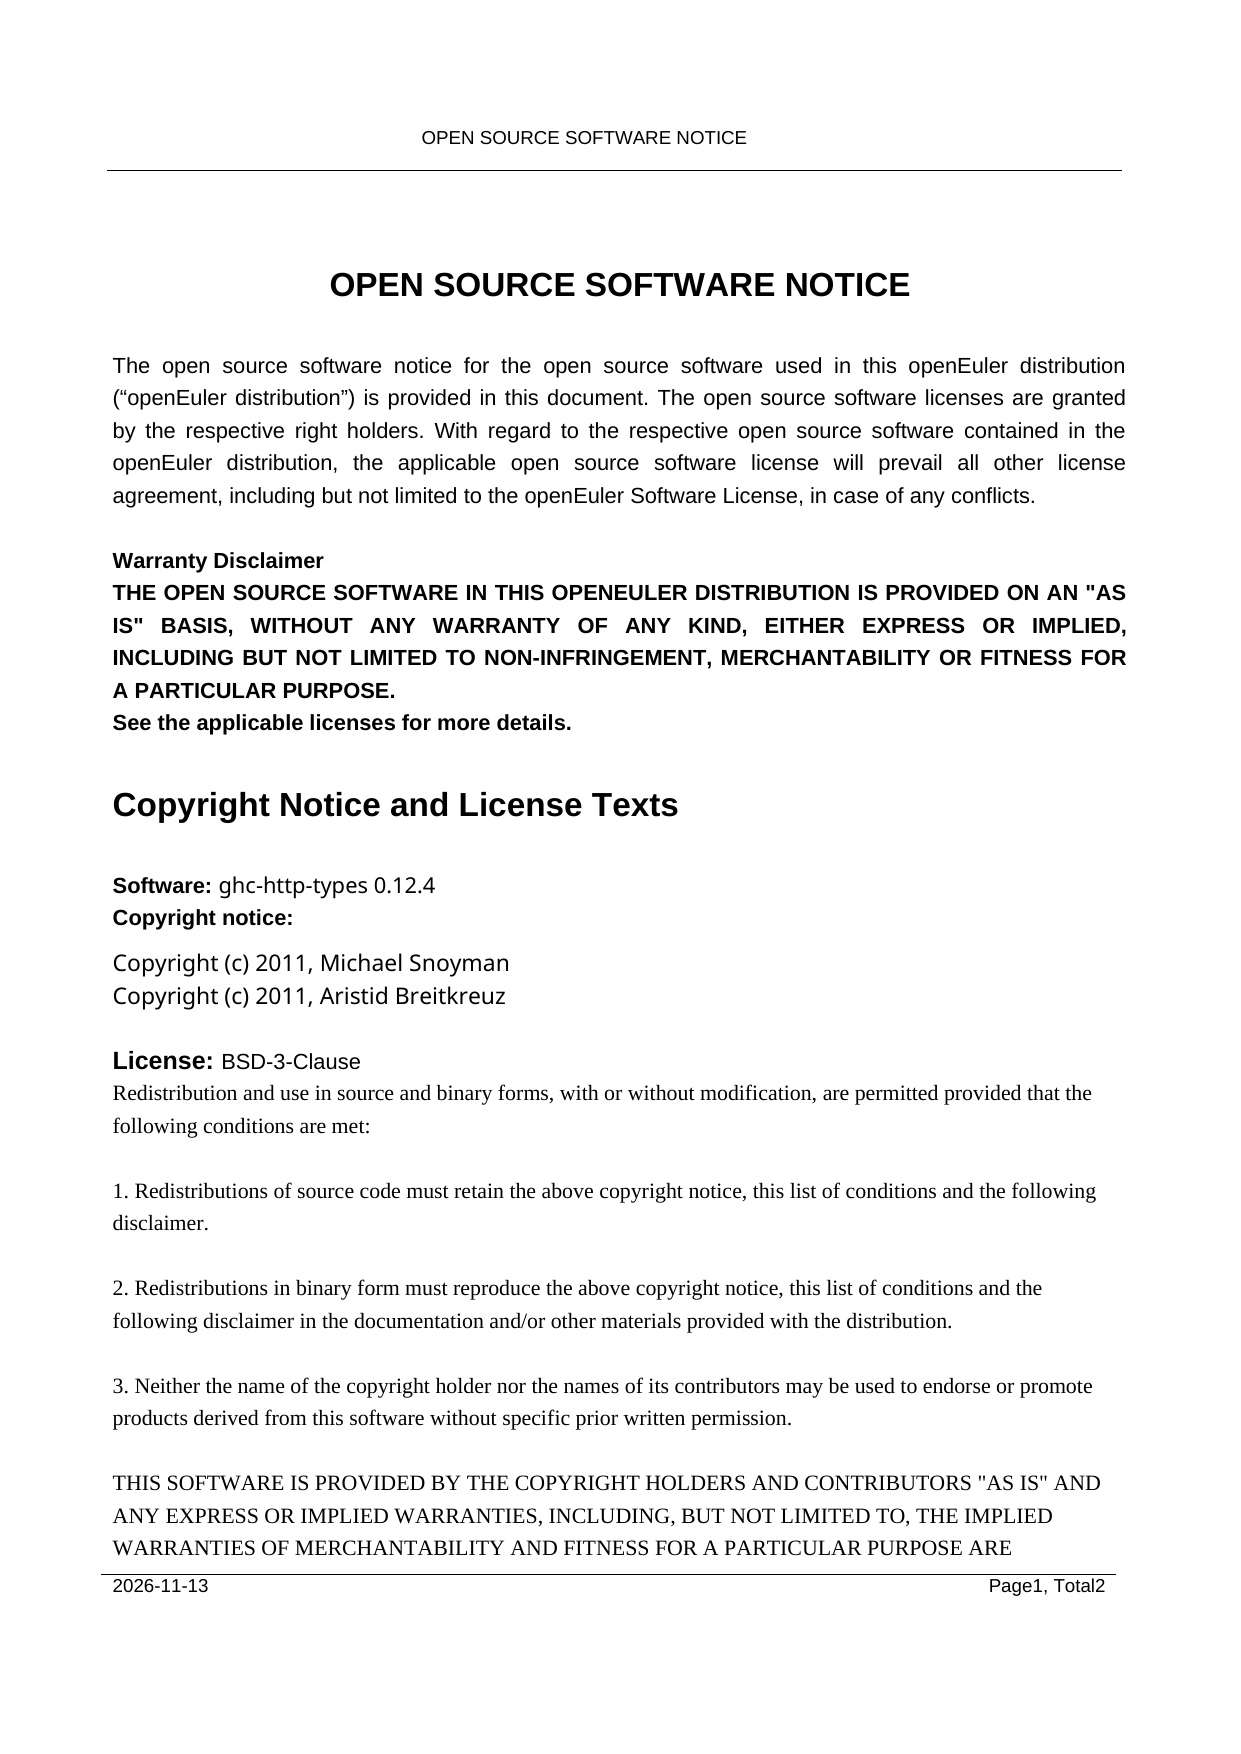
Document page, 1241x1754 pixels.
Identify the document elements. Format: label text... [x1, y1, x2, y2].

text The open source software notice for the open source software used in this openEuler distribution (“openEuler distribution”) is provided in this document. The open source software licenses are granted by the respective right holders. With regard to the respective open source software contained in the openEuler distribution, the applicable open source software license will prevail all other license agreement, including but not limited to the openEuler Software License, in case of any conflicts. [112, 349, 1128, 511]
text Copyright notice: [112, 901, 1128, 934]
text OPEN SOURCE SOFTWARE NOTICE [112, 251, 1128, 316]
text Warranty Disclaimer [112, 544, 1128, 576]
text Copyright Notice and License Texts [112, 771, 1128, 836]
text License: BSD-3-Clause [112, 1044, 1128, 1077]
title Software: ghc-http-types 0.12.4 [112, 869, 1128, 901]
text THE OPEN SOURCE SOFTWARE IN THIS OPENEULER DISTRIBUTION IS PROVIDED ON AN "AS IS" BASIS, WITHOUT ANY WARRANTY OF ANY KIND, EITHER EXPRESS OR IMPLIED, INCLUDING BUT NOT LIMITED TO NON-INFRINGEMENT, MERCHANTABILITY OR FITNESS FOR A PARTICULAR PURPOSE. See the applicable licenses for more details. [112, 576, 1128, 739]
text Copyright (c) 2011, Michael Snoyman Copyright (c) 2011, Aristid Breitkreuz [112, 947, 1128, 1044]
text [112, 1077, 1128, 1564]
